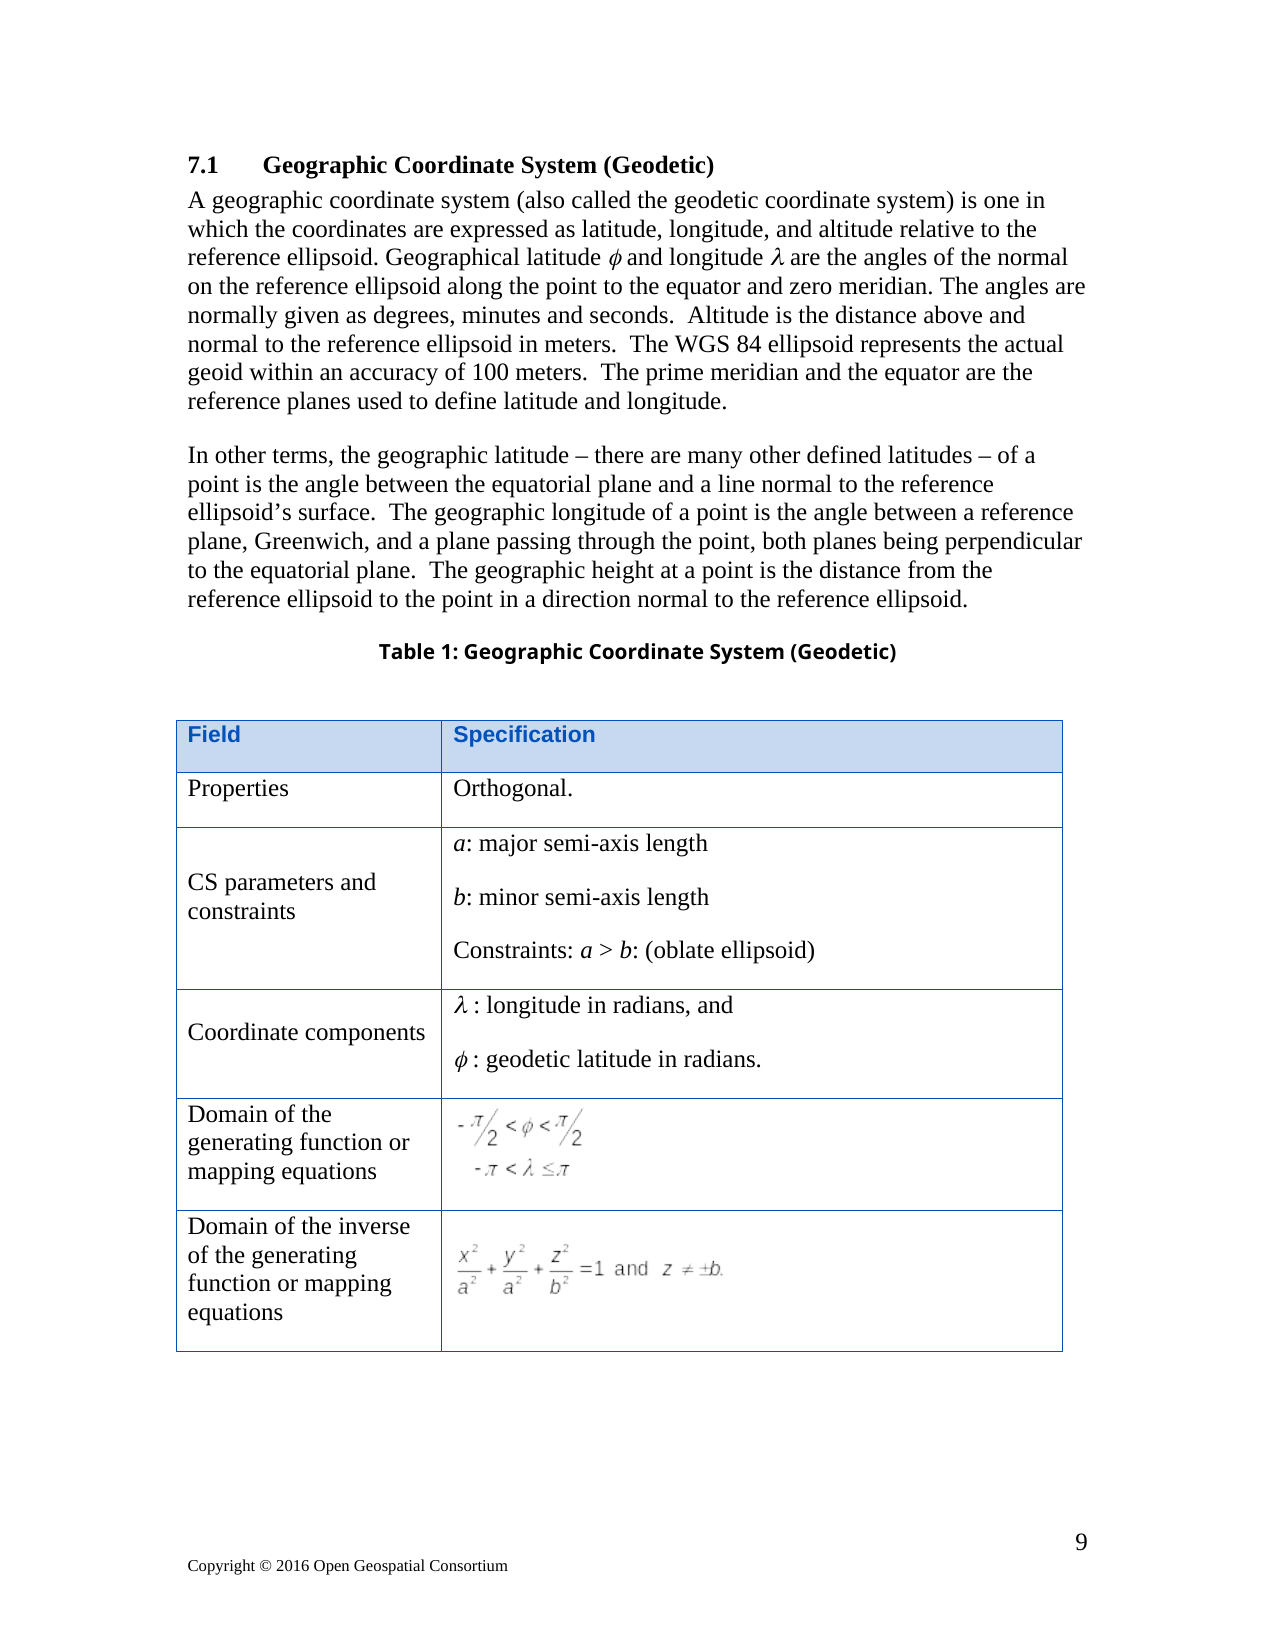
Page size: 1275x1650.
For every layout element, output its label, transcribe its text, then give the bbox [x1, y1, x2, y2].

table_cell Coordinate components [177, 990, 441, 1098]
table_header Specification [442, 721, 1062, 772]
table_cell [442, 1099, 1062, 1210]
table_cell [442, 1211, 1062, 1351]
subtitle Geographic Coordinate System (Geodetic) [187, 150, 1087, 179]
table_cell CS parameters and constraints [177, 828, 441, 989]
table_cell a: major semi-axis length b: minor semi-axis length Constraints: a > b: (oblate ellipsoid) [442, 828, 1062, 989]
text A geographic coordinate system (also called the geodetic coordinate system) is one in which the coordinates are expressed as latitude, longitude, and altitude relative to the reference ellipsoid. Geographical latitude and longitude are the angles of the normal on the reference ellipsoid along the point to the equator and zero meridian. The angles are normally given as degrees, minutes and seconds. Altitude is the distance above and normal to the reference ellipsoid in meters. The WGS 84 ellipsoid represents the actual geoid within an accuracy of 100 meters. The prime meridian and the equator are the reference planes used to define latitude and longitude. [187, 185, 1087, 415]
table_cell : longitude in radians, and : geodetic latitude in radians. [442, 990, 1062, 1098]
text Table 1: Geographic Coordinate System (Geodetic) [187, 637, 1087, 666]
table_cell Properties [177, 773, 441, 827]
table_cell Orthogonal. [442, 773, 1062, 827]
table_cell Domain of the generating function or mapping equations [177, 1099, 441, 1210]
table_header Field [177, 721, 441, 772]
table_cell Domain of the inverse of the generating function or mapping equations [177, 1211, 441, 1351]
text In other terms, the geographic latitude – there are many other defined latitudes – of a point is the angle between the equatorial plane and a line normal to the reference ellipsoid’s surface. The geographic longitude of a point is the angle between a reference plane, Greenwich, and a plane passing through the point, both planes being perpendicular to the equatorial plane. The geographic height at a point is the distance from the reference ellipsoid to the point in a direction normal to the reference ellipsoid. [187, 440, 1087, 612]
